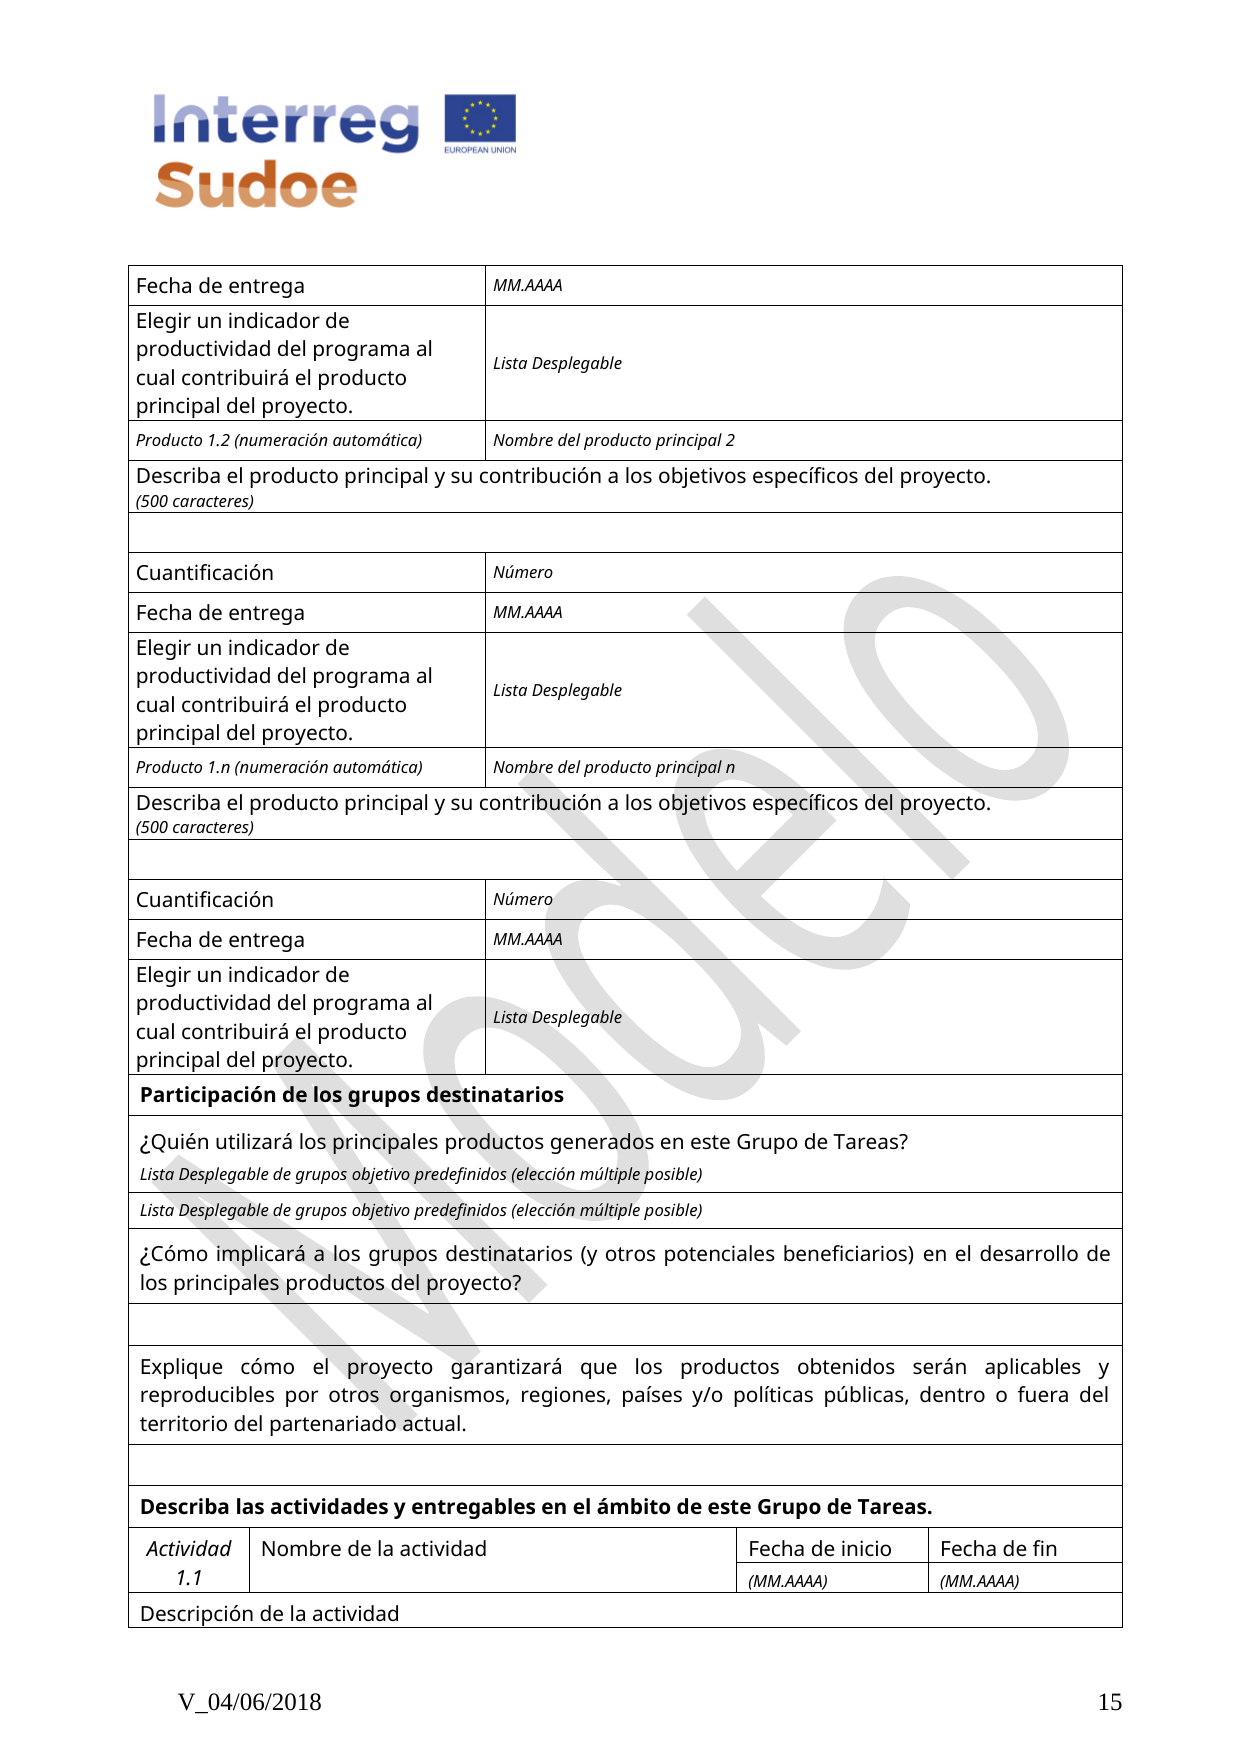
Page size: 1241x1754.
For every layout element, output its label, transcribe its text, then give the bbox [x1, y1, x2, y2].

table_cell (MM.AAAA) [929, 1563, 1122, 1592]
table_cell Nombre de la actividad [250, 1528, 736, 1592]
table_cell Descripción de la actividad [129, 1593, 1122, 1627]
table_cell Fecha de fin [929, 1528, 1122, 1562]
table_cell Elegir un indicador de productividad del programa al cual contribuirá el producto principal del proyecto. [129, 960, 485, 1074]
table_cell Lista Desplegable de grupos objetivo predefinidos (elección múltiple posible) [129, 1193, 1122, 1227]
table_cell Nombre del producto principal 2 [486, 421, 1122, 460]
table_cell Cuantificación [129, 880, 485, 919]
table_cell ¿Cómo implicará a los grupos destinatarios (y otros potenciales beneficiarios) en el desarrollo de los principales productos del proyecto? [129, 1229, 1122, 1303]
table_cell Lista Desplegable [486, 306, 1122, 420]
table_cell Fecha de entrega [129, 266, 485, 305]
table_cell Producto 1.n (numeración automática) [129, 748, 485, 787]
table_cell Nombre del producto principal n [486, 748, 1122, 787]
table_cell Describa el producto principal y su contribución a los objetivos específicos del proyecto. (500 caracteres) [129, 461, 1122, 512]
table_cell MM.AAAA [486, 920, 1122, 959]
table_cell Producto 1.2 (numeración automática) [129, 421, 485, 460]
table_cell Elegir un indicador de productividad del programa al cual contribuirá el producto principal del proyecto. [129, 306, 485, 420]
table_cell Participación de los grupos destinatarios [129, 1075, 1122, 1115]
table_cell MM.AAAA [486, 266, 1122, 305]
picture [118, 59, 552, 244]
table_cell Fecha de entrega [129, 920, 485, 959]
table_cell Número [486, 880, 1122, 919]
table_cell Lista Desplegable [486, 960, 1122, 1074]
table_cell ¿Quién utilizará los principales productos generados en este Grupo de Tareas? Lista Desplegable de grupos objetivo predefinidos (elección múltiple posible) [129, 1116, 1122, 1192]
table_cell Lista Desplegable [486, 633, 1122, 747]
table_cell [129, 1304, 1122, 1345]
table_cell Describa las actividades y entregables en el ámbito de este Grupo de Tareas. [129, 1486, 1122, 1527]
table_cell Elegir un indicador de productividad del programa al cual contribuirá el producto principal del proyecto. [129, 633, 485, 747]
table_cell Fecha de inicio [737, 1528, 928, 1562]
table_cell [129, 1445, 1122, 1485]
table_cell Actividad 1.1 [129, 1528, 249, 1592]
table_cell Explique cómo el proyecto garantizará que los productos obtenidos serán aplicables y reproducibles por otros organismos, regiones, países y/o políticas públicas, dentro o fuera del territorio del partenariado actual. [129, 1346, 1122, 1443]
table_cell Fecha de entrega [129, 593, 485, 632]
table_cell Cuantificación [129, 553, 485, 592]
table_cell [129, 840, 1122, 879]
table_cell Número [486, 553, 1122, 592]
table_cell (MM.AAAA) [737, 1563, 928, 1592]
table_cell [129, 513, 1122, 552]
table_cell Describa el producto principal y su contribución a los objetivos específicos del proyecto. (500 caracteres) [129, 788, 1122, 839]
table_cell MM.AAAA [486, 593, 1122, 632]
